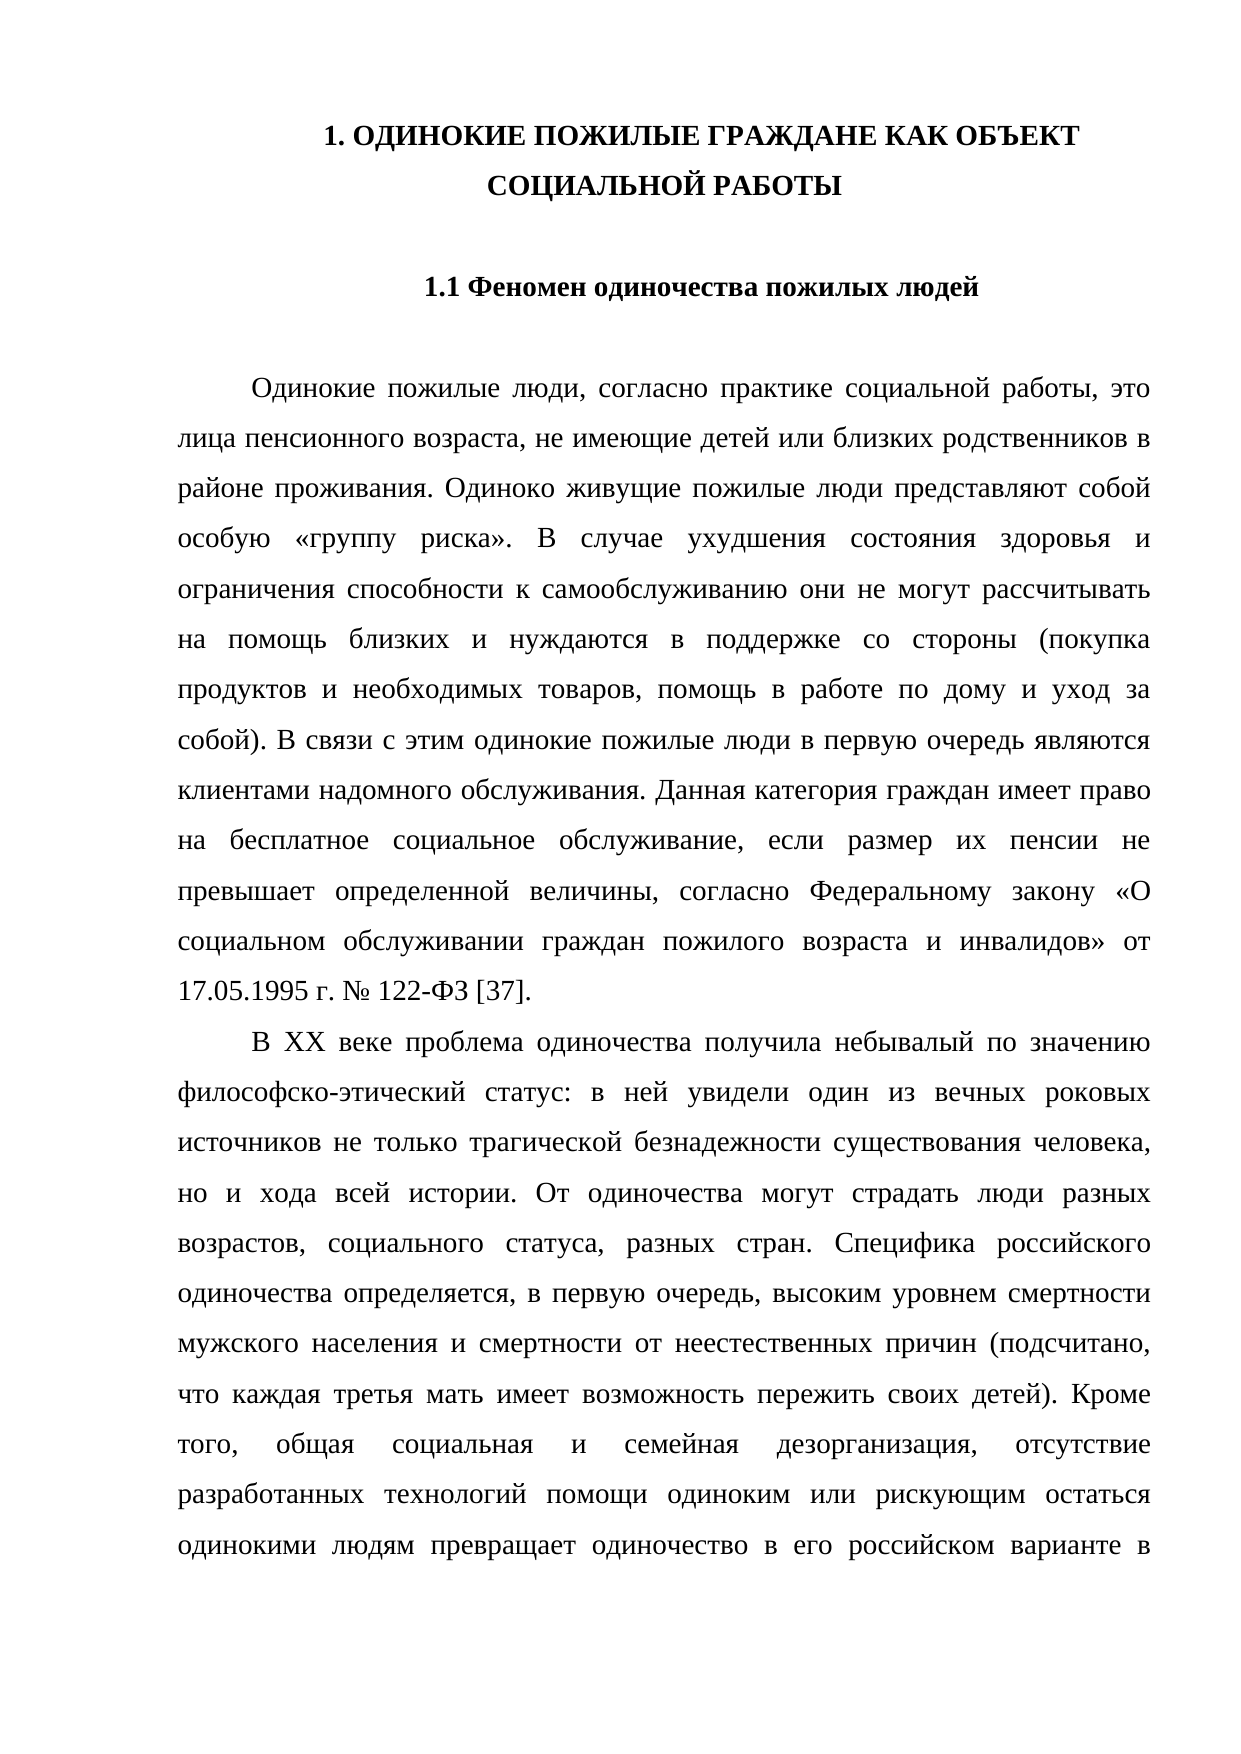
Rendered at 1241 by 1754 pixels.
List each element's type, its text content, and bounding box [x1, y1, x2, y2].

text 1. ОДИНОКИЕ ПОЖИЛЫЕ ГРАЖДАНЕ КАК ОБЪЕКТ СОЦИАЛЬНОЙ РАБОТЫ [177, 118, 1152, 202]
text Одинокие пожилые люди, согласно практике социальной работы, это лица пенсионного возраста, не имеющие детей или близких родственников в районе проживания. Одиноко живущие пожилые люди представляют собой особую «группу риска». В случае ухудшения состояния здоровья и ограничения способности к самообслуживанию они не могут рассчитывать на помощь близких и нуждаются в поддержке со стороны (покупка продуктов и необходимых товаров, помощь в работе по дому и уход за собой). В связи с этим одинокие пожилые люди в первую очередь являются клиентами надомного обслуживания. Данная категория граждан имеет право на бесплатное социальное обслуживание, если размер их пенсии не превышает определенной величины, согласно Федеральному закону «О социальном обслуживании граждан пожилого возраста и инвалидов» от 17.05.1995 г. № 122-ФЗ [37]. [177, 370, 1152, 1007]
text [177, 1024, 1152, 1560]
text 1.1 Феномен одиночества пожилых людей [177, 269, 1152, 303]
